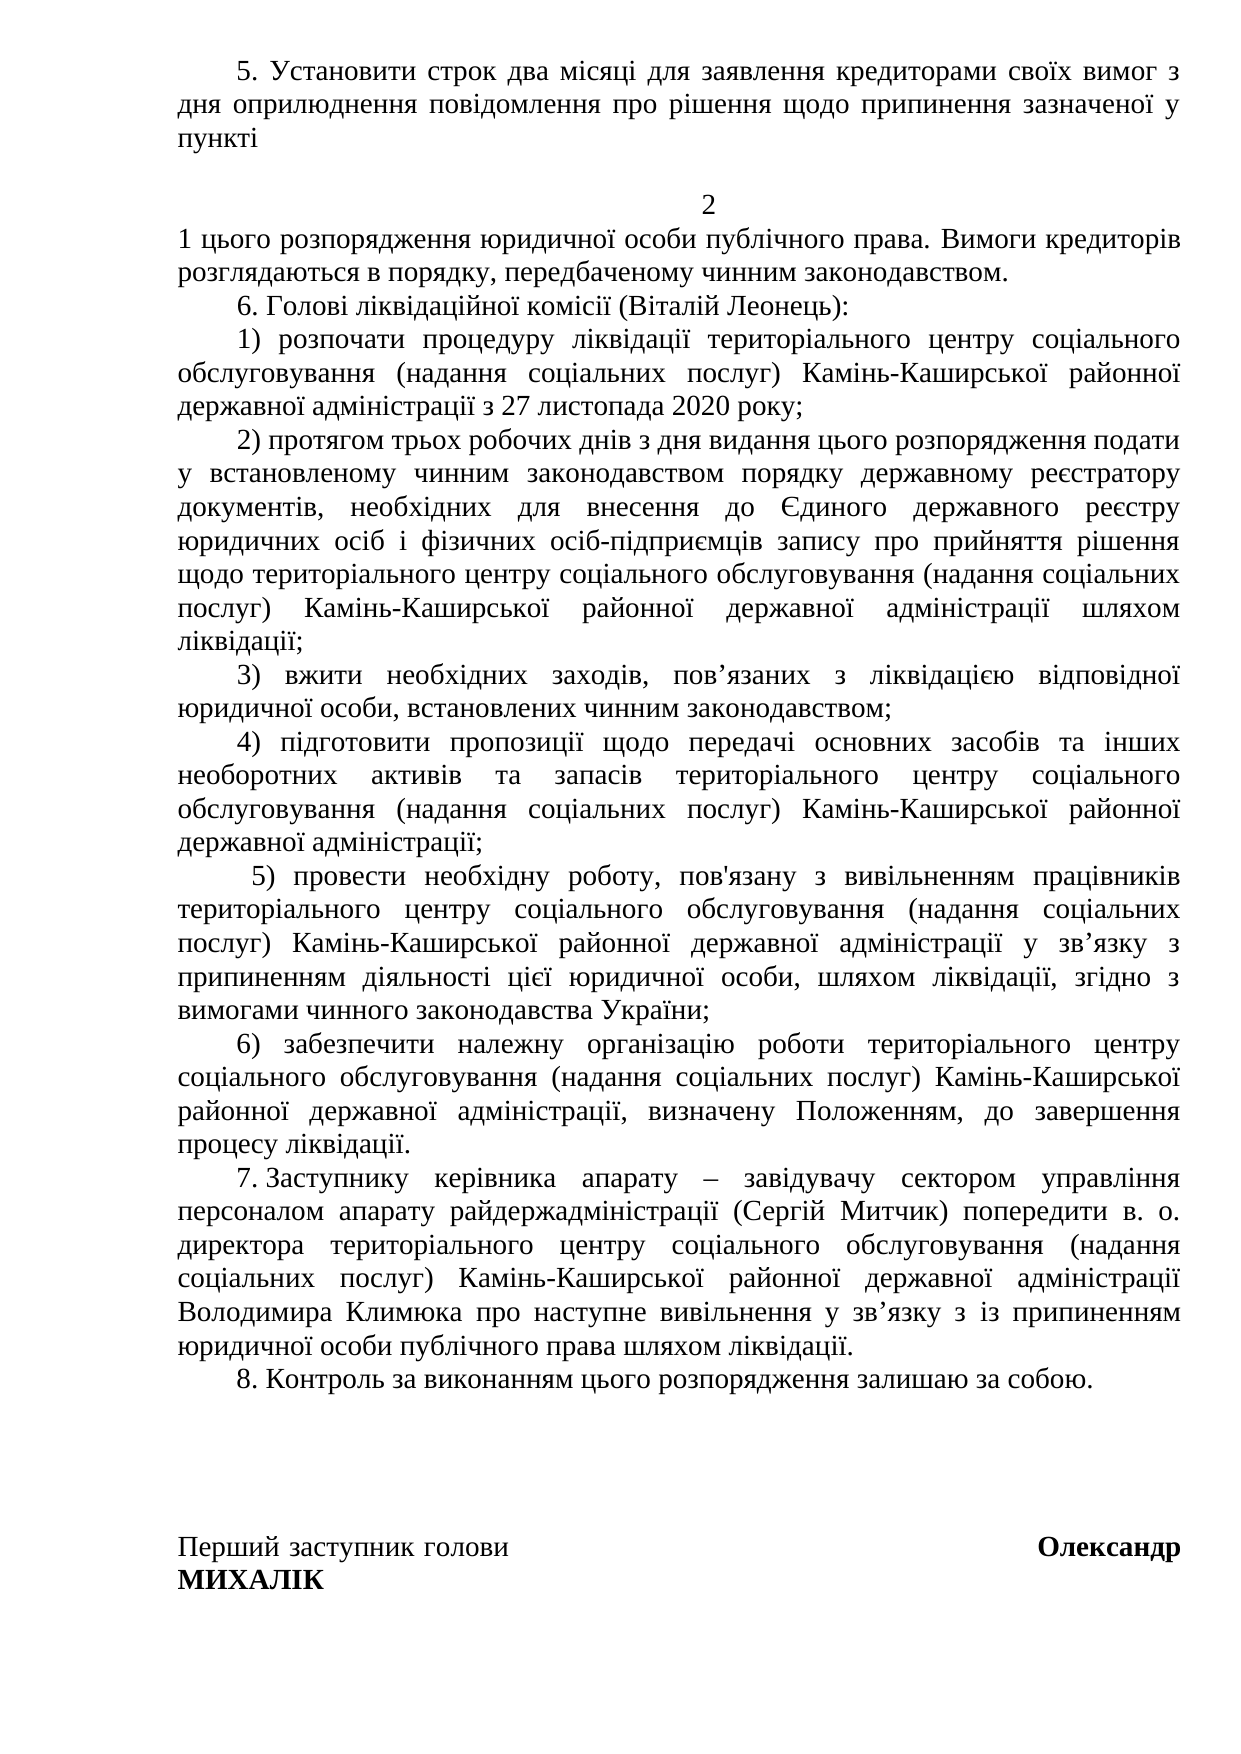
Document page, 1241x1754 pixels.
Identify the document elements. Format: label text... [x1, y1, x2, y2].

text 5. Установити строк два місяці для заявлення кредиторами своїх вимог з дня оприлюднення повідомлення про рішення щодо припинення зазначеної у пункті [177, 53, 1181, 154]
text 2 [177, 187, 1181, 221]
text 5) провести необхідну роботу, пов'язану з вивільненням працівників територіального центру соціального обслуговування (надання соціальних послуг) Камінь-Каширської районної державної адміністрації у зв’язку з припиненням діяльності цієї юридичної особи, шляхом ліквідації, згідно з вимогами чинного законодавства України; [177, 858, 1181, 1026]
text 6) забезпечити належну організацію роботи територіального центру соціального обслуговування (надання соціальних послуг) Камінь-Каширської районної державної адміністрації, визначену Положенням, до завершення процесу ліквідації. [177, 1026, 1181, 1160]
text 3) вжити необхідних заходів, пов’язаних з ліквідацією відповідної юридичної особи, встановлених чинним законодавством; [177, 657, 1181, 724]
text 8. Контроль за виконанням цього розпорядження залишаю за собою. [177, 1361, 1181, 1395]
text 1 цього розпорядження юридичної особи публічного права. Вимоги кредиторів розглядаються в порядку, передбаченому чинним законодавством. [177, 221, 1181, 288]
list Голові ліквідаційної комісії (Віталій Леонець): [237, 288, 1181, 321]
text 1) розпочати процедуру ліквідації територіального центру соціального обслуговування (надання соціальних послуг) Камінь-Каширської районної державної адміністрації з 27 листопада 2020 року; [177, 321, 1181, 422]
text 7. Заступнику керівника апарату – завідувачу сектором управління персоналом апарату райдержадміністрації (Сергій Митчик) попередити в. о. директора територіального центру соціального обслуговування (надання соціальних послуг) Камінь-Каширської районної державної адміністрації Володимира Климюка про наступне вивільнення у зв’язку з із припиненням юридичної особи публічного права шляхом ліквідації. [177, 1160, 1181, 1361]
text 4) підготовити пропозиції щодо передачі основних засобів та інших необоротних активів та запасів територіального центру соціального обслуговування (надання соціальних послуг) Камінь-Каширської районної державної адміністрації; [177, 724, 1181, 858]
text Перший заступник голови Олександр МИХАЛІК [177, 1529, 1181, 1596]
text 2) протягом трьох робочих днів з дня видання цього розпорядження подати у встановленому чинним законодавством порядку державному реєстратору документів, необхідних для внесення до Єдиного державного реєстру юридичних осіб і фізичних осіб-підприємців запису про прийняття рішення щодо територіального центру соціального обслуговування (надання соціальних послуг) Камінь-Каширської районної державної адміністрації шляхом ліквідації; [177, 422, 1181, 657]
